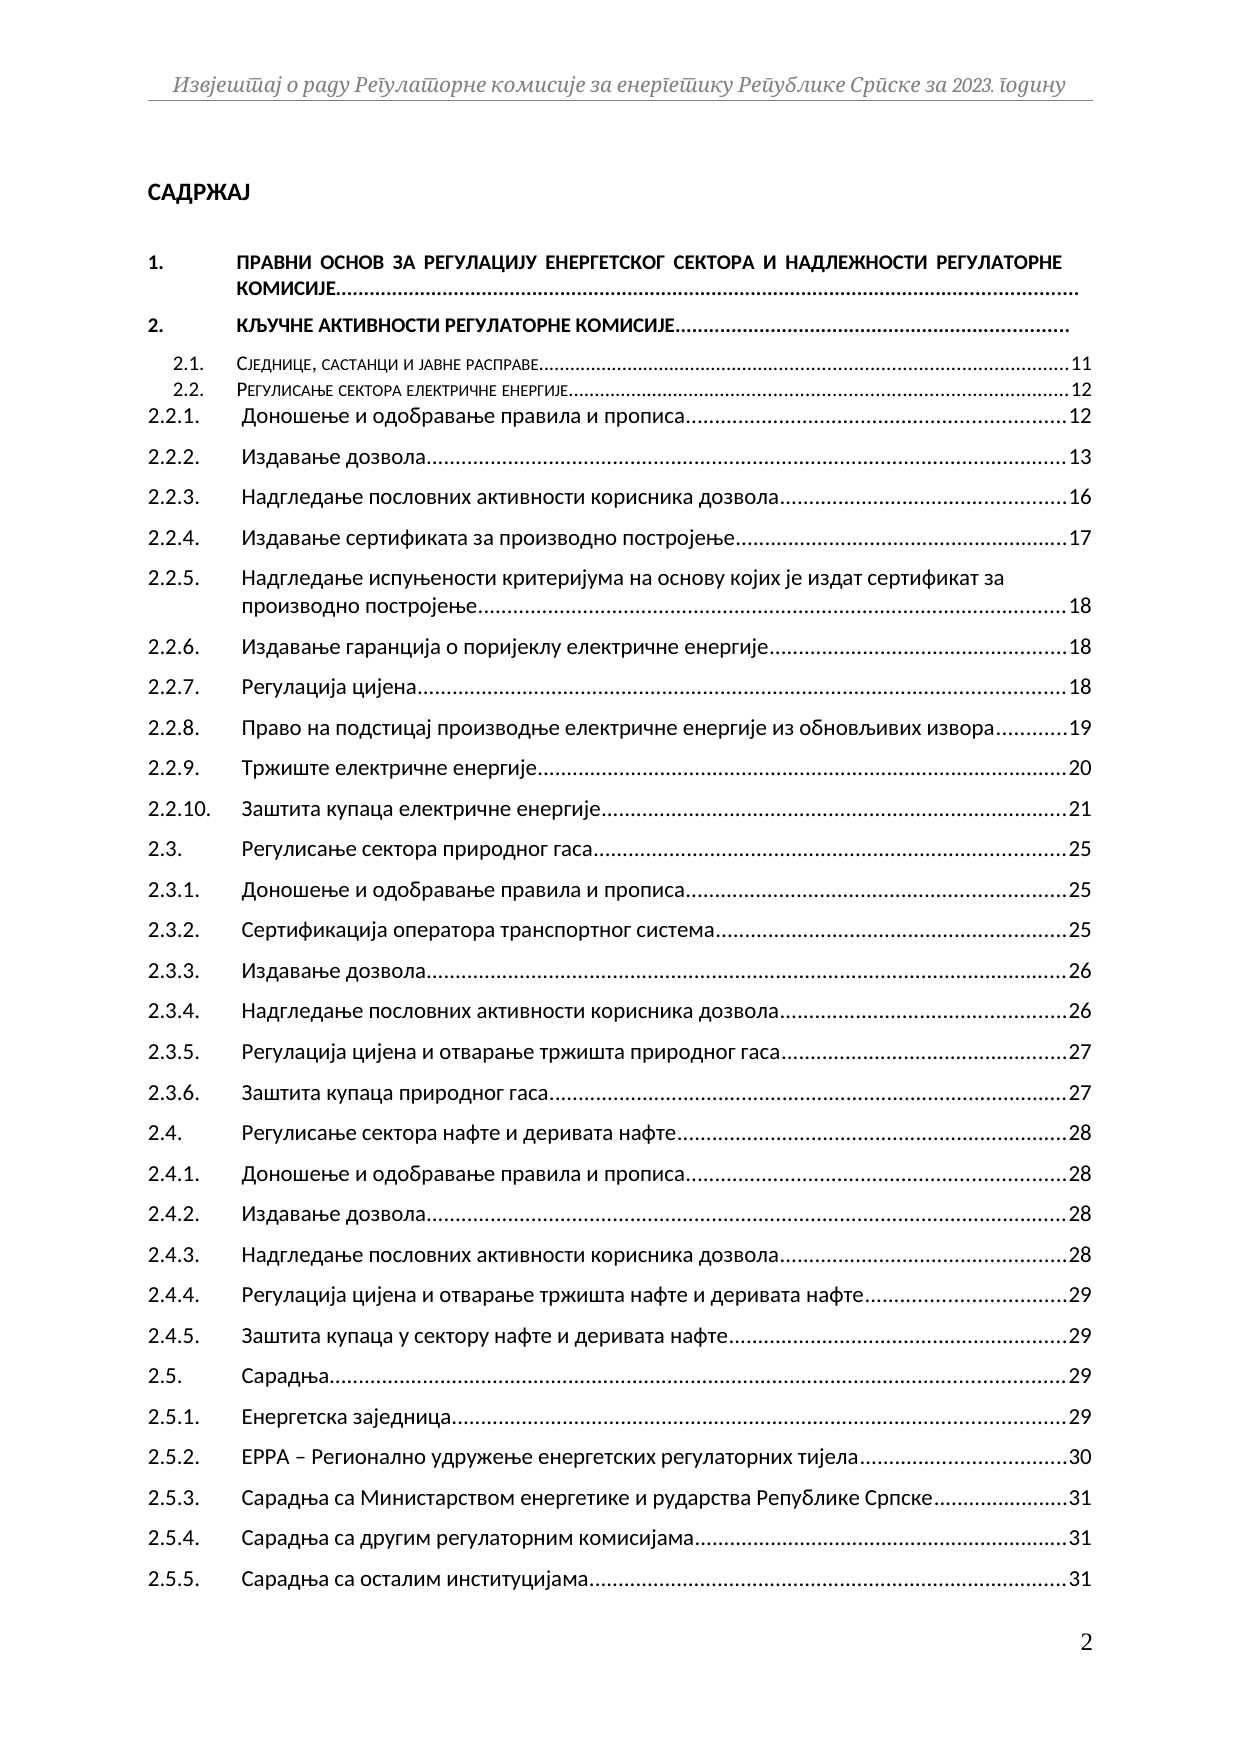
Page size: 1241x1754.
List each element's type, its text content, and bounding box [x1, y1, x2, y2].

text 2.2.2. Издавање дозвола 13 [148, 442, 1093, 470]
text 2.1. Сједнице, састанци и јавне расправе 11 [173, 351, 1093, 376]
text 2.4. Регулисање сектора нафте и деривата нафте 28 [148, 1118, 1093, 1146]
text 2.2.6. Издавање гаранција о поријеклу електричне енергије 18 [148, 632, 1093, 660]
text 2.3.6. Заштита купаца природног гаса 27 [148, 1078, 1093, 1106]
text 2.4.4. Регулација цијена и отварање тржишта нафте и деривата нафте 29 [148, 1280, 1093, 1308]
text 1. Правни основ за регулацију енергетског сектора и надлежности Регулаторне комисије 7 [148, 249, 1063, 300]
text 2.2.1. Доношење и одобравање правила и прописа 12 [148, 401, 1093, 429]
text 2.2.3. Надгледање пословних активности корисника дозвола 16 [148, 482, 1093, 510]
text 2.5.2. ЕРРA – Регионално удружење енергетских регулаторних тијела 30 [148, 1442, 1093, 1470]
text 2.2.8. Право на подстицај производње електричне енергије из обновљивих извора 19 [148, 713, 1093, 741]
text 2.2. Регулисање сектора електричне енергије 12 [173, 376, 1093, 401]
text 2.3. Регулисање сектора природног гаса 25 [148, 834, 1093, 863]
text 2.3.5. Регулација цијена и отварање тржишта природног гаса 27 [148, 1037, 1093, 1065]
text 2. Кључне активности Регулаторне комисије 11 [148, 313, 1063, 338]
text 2.2.10. Заштита купаца електричне енергије 21 [148, 794, 1093, 822]
text 2.4.1. Доношење и одобравање правила и прописа 28 [148, 1159, 1093, 1187]
text 2.5.3. Сарадња са Министарством енергетике и рударства Републике Српске 31 [148, 1483, 1093, 1511]
text 2.3.1. Доношење и одобравање правила и прописа 25 [148, 875, 1093, 903]
text 2.2.9. Тржиште електричне енергије 20 [148, 753, 1093, 782]
text 2.5.4. Сарадња са другим регулаторним комисијама 31 [148, 1523, 1093, 1551]
text 2.2.7. Регулација цијена 18 [148, 672, 1093, 701]
text 2.4.5. Заштита купаца у сектору нафте и деривата нафте 29 [148, 1321, 1093, 1349]
text 2.4.3. Надгледање пословних активности корисника дозвола 28 [148, 1240, 1093, 1268]
text 2.5.5. Сарадња са осталим институцијама 31 [148, 1564, 1093, 1592]
text 2.2.5. Надгледање испуњености критеријума на основу којих је издат сертификат за производно постројење 18 [148, 563, 1093, 619]
text 2.3.4. Надгледање пословних активности корисника дозвола 26 [148, 997, 1093, 1025]
text 2.4.2. Издавање дозвола 28 [148, 1199, 1093, 1227]
text 2.2.4. Издавање сертификата за производно постројење 17 [148, 523, 1093, 551]
text 2.5. Сарадња 29 [148, 1361, 1093, 1389]
text 2.5.1. Енергетска заједница 29 [148, 1402, 1093, 1430]
text 2.3.2. Сертификација оператора транспортног система 25 [148, 916, 1093, 944]
text САДРЖАЈ [148, 176, 1093, 206]
text 2.3.3. Издавање дозвола 26 [148, 956, 1093, 984]
